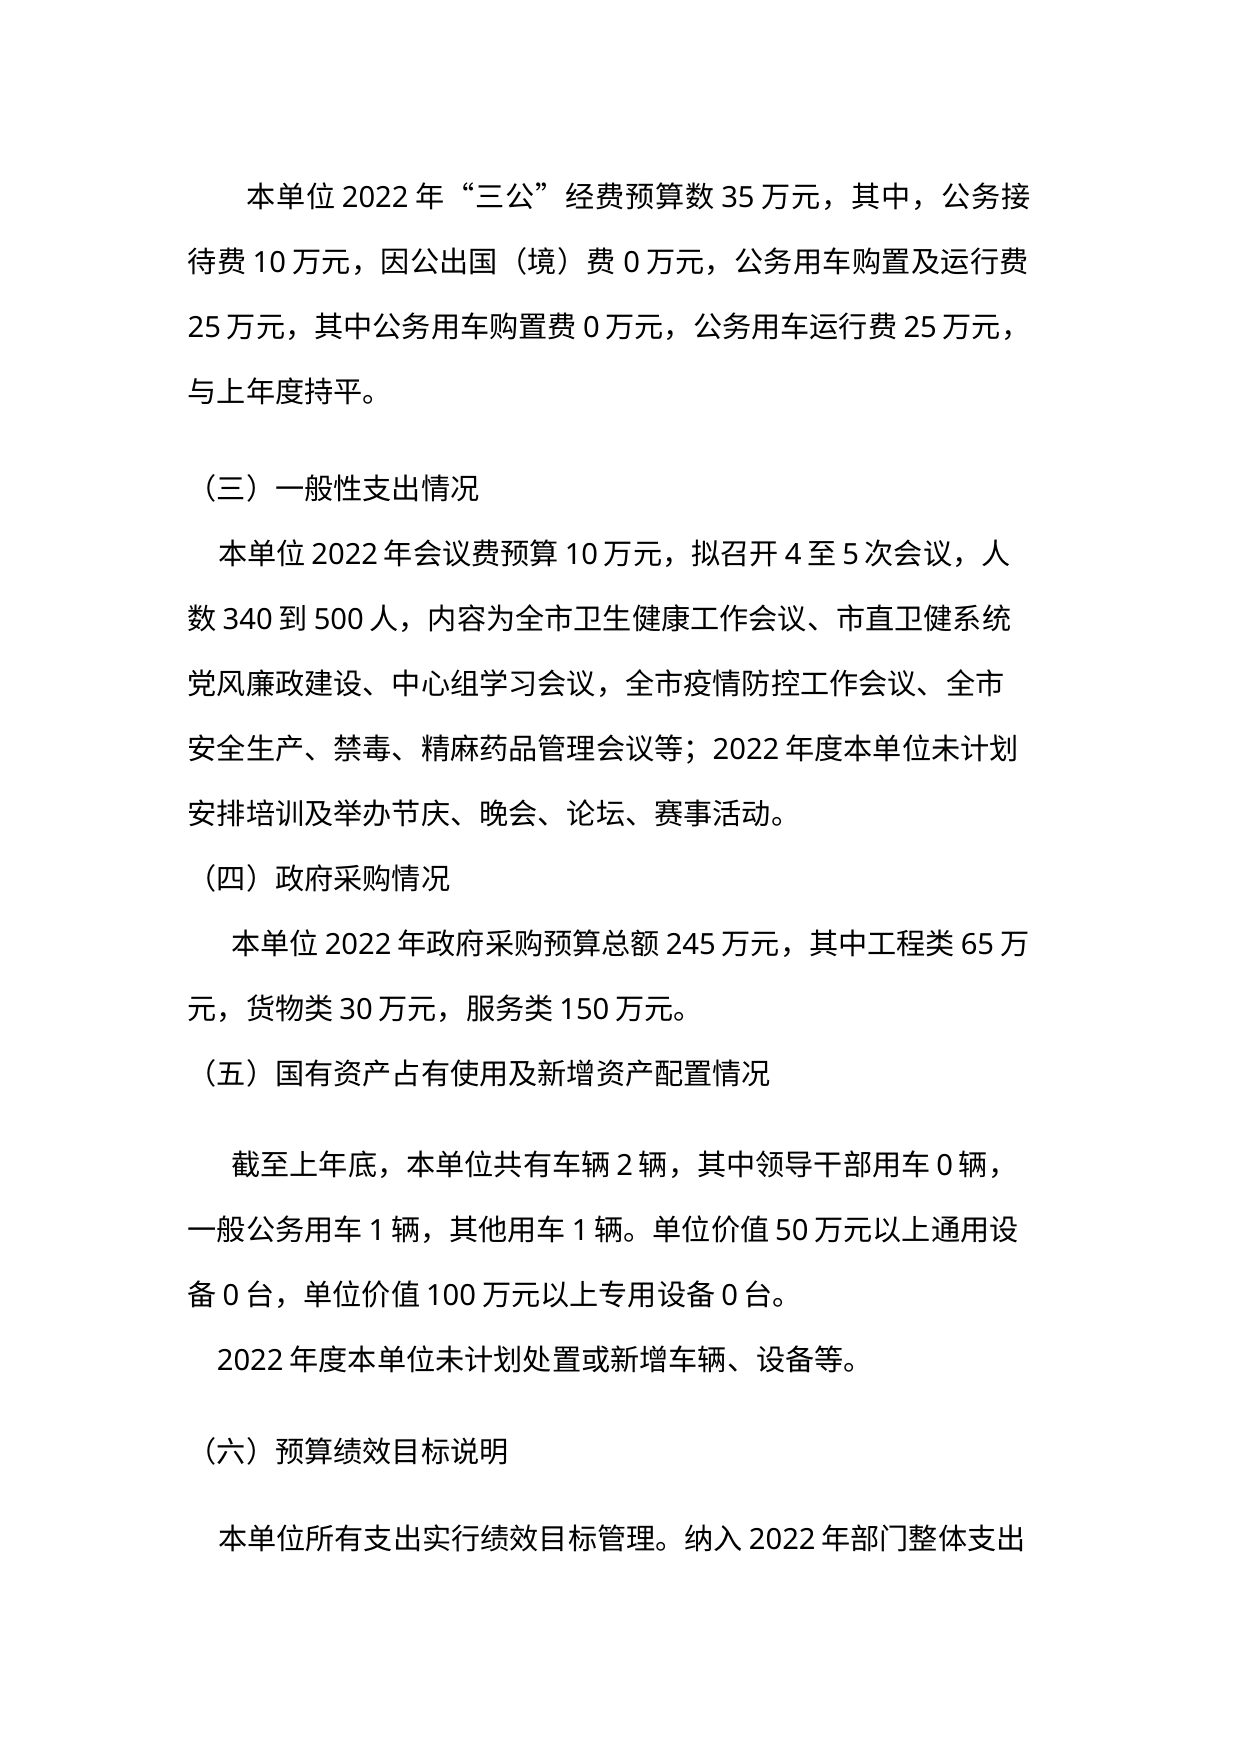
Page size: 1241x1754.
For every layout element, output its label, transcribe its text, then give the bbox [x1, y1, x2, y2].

table_cell 本单位2022年会议费预算10万元，拟召开4至5次会议，人数340到500人，内容为全市卫生健康工作会议、市直卫健系统党风廉政建设、中心组学习会议，全市疫情防控工作会议、全市安全生产、禁毒、精麻药品管理会议等；2022年度本单位未计划安排培训及举办节庆、晚会、论坛、赛事活动。 [176, 520, 1041, 844]
table_cell 截至上年底，本单位共有车辆2辆，其中领导干部用车0辆，一般公务用车1辆，其他用车1辆。单位价值50万元以上通用设备0台，单位价值100万元以上专用设备0台。 2022年度本单位未计划处置或新增车辆、设备等。 [176, 1105, 1041, 1417]
table_cell （三）一般性支出情况 [176, 455, 1041, 519]
table_cell （四）政府采购情况 [176, 845, 1041, 909]
table_cell （五）国有资产占有使用及新增资产配置情况 [176, 1040, 1041, 1104]
table_cell （六）预算绩效目标说明 [176, 1417, 1041, 1482]
table_cell 本单位2022年“三公”经费预算数35万元，其中，公务接待费10万元，因公出国（境）费0万元，公务用车购置及运行费25万元，其中公务用车购置费0万元，公务用车运行费25万元，与上年度持平。 [176, 162, 1041, 454]
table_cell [176, 1482, 1041, 1592]
table_cell 本单位2022年政府采购预算总额245万元，其中工程类65万元，货物类30万元，服务类150万元。 [176, 910, 1041, 1039]
